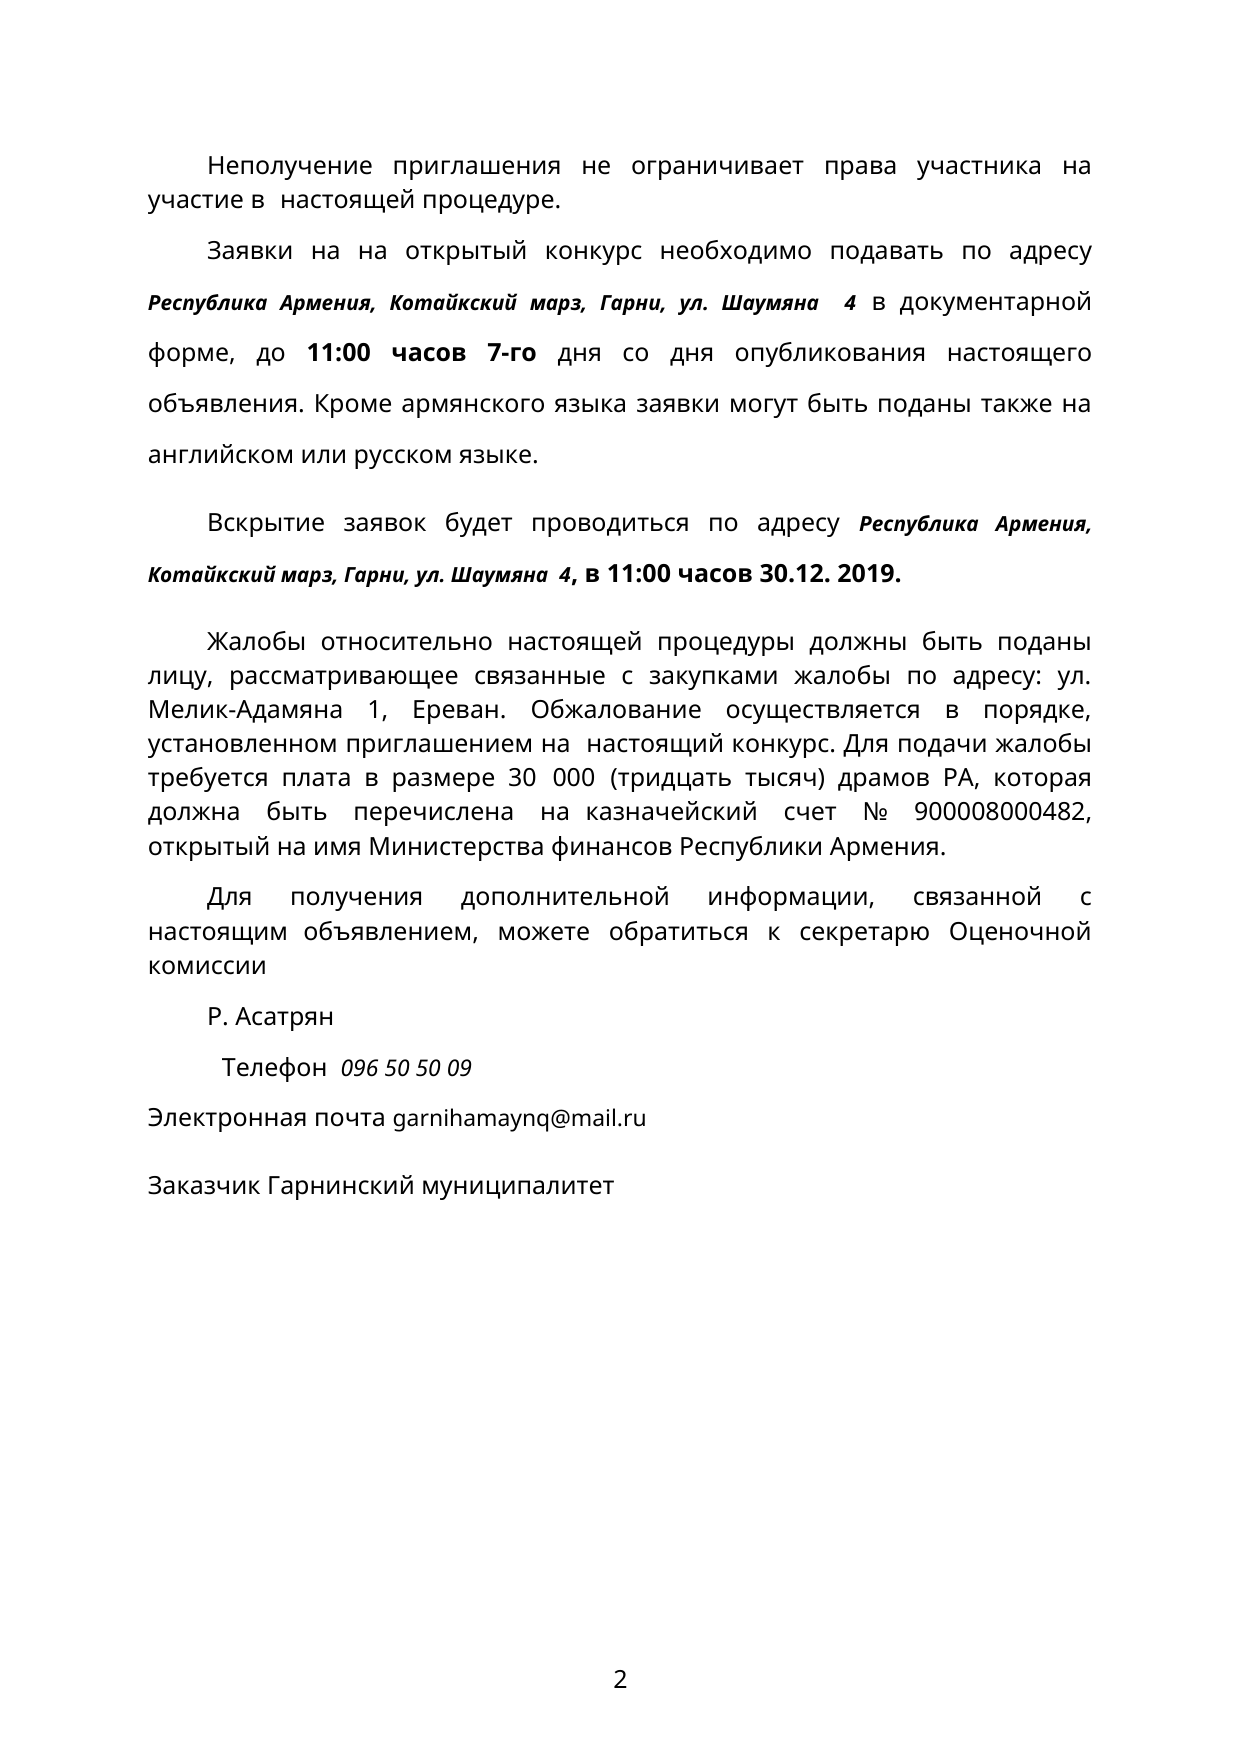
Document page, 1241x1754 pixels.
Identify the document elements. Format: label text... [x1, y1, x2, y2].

text Неполучение приглашения не ограничивает права участника на участие в настоящей процедуре. [148, 148, 1092, 216]
text Вскрытие заявок будет проводиться по адресу Республика Армения, Котайкский марз, Гарни, ул. Шаумяна 4, в 11:00 часов 30.12. 2019. [148, 504, 1092, 590]
text Заявки на на открытый конкурс необходимо подавать по адресу Республика Армения, Котайкский марз, Гарни, ул. Шаумяна 4 в документарной форме, до 11:00 часов 7-го дня со дня опубликования настоящего объявления. Кроме армянского языка заявки могут быть поданы также на английском или русском языке. [148, 233, 1092, 471]
text Электронная почта garnihamaynq@mail.ru [148, 1100, 1092, 1134]
text Жалобы относительно настоящей процедуры должны быть поданы лицу, рассматривающее связанные с закупками жалобы по адресу: ул. Мелик-Адамяна 1, Ереван. Обжалование осуществляется в порядке, установленном приглашением на настоящий конкурс. Для подачи жалобы требуется плата в размере 30 000 (тридцать тысяч) драмов РА, которая должна быть перечислена на казначейский счет № 900008000482, открытый на имя Министерства финансов Республики Армения. [148, 623, 1092, 862]
text Телефон 096 50 50 09 [148, 1049, 1092, 1083]
text Заказчик Гарнинский муниципалитет [148, 1168, 1092, 1202]
text Для получения дополнительной информации, связанной с настоящим объявлением, можете обратиться к секретарю Оценочной комиссии [148, 879, 1092, 981]
text Р. Асатрян [148, 998, 1092, 1032]
